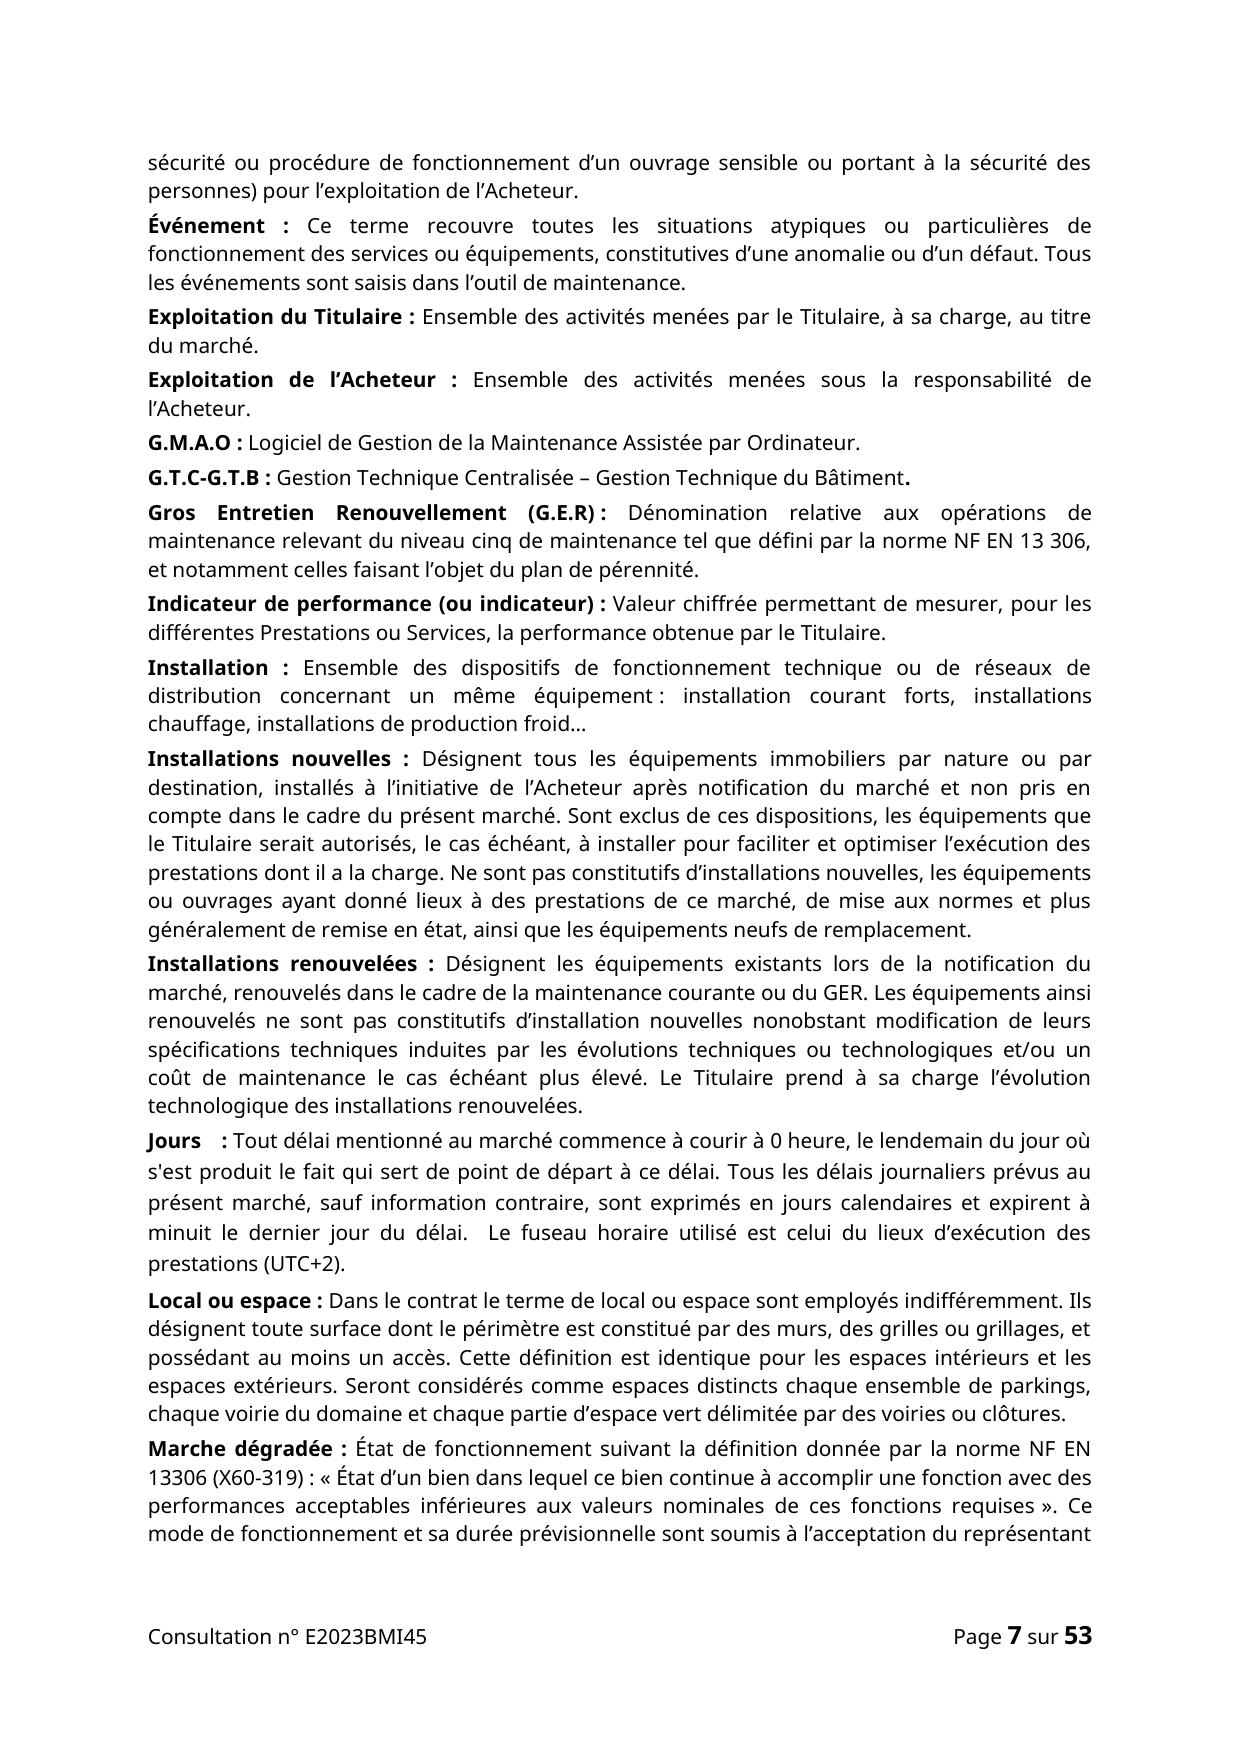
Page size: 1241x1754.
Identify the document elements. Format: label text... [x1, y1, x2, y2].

text Local ou espace : Dans le contrat le terme de local ou espace sont employés indifféremment. Ils désignent toute surface dont le périmètre est constitué par des murs, des grilles ou grillages, et possédant au moins un accès. Cette définition est identique pour les espaces intérieurs et les espaces extérieurs. Seront considérés comme espaces distincts chaque ensemble de parkings, chaque voirie du domaine et chaque partie d’espace vert délimitée par des voiries ou clôtures. [148, 1286, 1093, 1428]
text Installations nouvelles : Désignent tous les équipements immobiliers par nature ou par destination, installés à l’initiative de l’Acheteur après notification du marché et non pris en compte dans le cadre du présent marché. Sont exclus de ces dispositions, les équipements que le Titulaire serait autorisés, le cas échéant, à installer pour faciliter et optimiser l’exécution des prestations dont il a la charge. Ne sont pas constitutifs d’installations nouvelles, les équipements ou ouvrages ayant donné lieux à des prestations de ce marché, de mise aux normes et plus généralement de remise en état, ainsi que les équipements neufs de remplacement. [148, 744, 1093, 943]
text Indicateur de performance (ou indicateur) : Valeur chiffrée permettant de mesurer, pour les différentes Prestations ou Services, la performance obtenue par le Titulaire. [148, 589, 1093, 646]
text Jours : Tout délai mentionné au marché commence à courir à 0 heure, le lendemain du jour où s'est produit le fait qui sert de point de départ à ce délai. Tous les délais journaliers prévus au présent marché, sauf information contraire, sont exprimés en jours calendaires et expirent à minuit le dernier jour du délai. Le fuseau horaire utilisé est celui du lieux d’exécution des prestations (UTC+2). [148, 1126, 1093, 1277]
text Exploitation du Titulaire : Ensemble des activités menées par le Titulaire, à sa charge, au titre du marché. [148, 302, 1093, 359]
text G.T.C-G.T.B : Gestion Technique Centralisée – Gestion Technique du Bâtiment. [148, 463, 1093, 492]
text Exploitation de l’Acheteur : Ensemble des activités menées sous la responsabilité de l’Acheteur. [148, 365, 1093, 422]
text Événement : Ce terme recouvre toutes les situations atypiques ou particulières de fonctionnement des services ou équipements, constitutives d’une anomalie ou d’un défaut. Tous les événements sont saisis dans l’outil de maintenance. [148, 211, 1093, 296]
text G.M.A.O : Logiciel de Gestion de la Maintenance Assistée par Ordinateur. [148, 428, 1093, 457]
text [148, 148, 1093, 204]
text Installation : Ensemble des dispositifs de fonctionnement technique ou de réseaux de distribution concernant un même équipement : installation courant forts, installations chauffage, installations de production froid… [148, 653, 1093, 738]
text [148, 1434, 1093, 1548]
text Gros Entretien Renouvellement (G.E.R) : Dénomination relative aux opérations de maintenance relevant du niveau cinq de maintenance tel que défini par la norme NF EN 13 306, et notamment celles faisant l’objet du plan de pérennité. [148, 498, 1093, 583]
text Installations renouvelées : Désignent les équipements existants lors de la notification du marché, renouvelés dans le cadre de la maintenance courante ou du GER. Les équipements ainsi renouvelés ne sont pas constitutifs d’installation nouvelles nonobstant modification de leurs spécifications techniques induites par les évolutions techniques ou technologiques et/ou un coût de maintenance le cas échéant plus élevé. Le Titulaire prend à sa charge l’évolution technologique des installations renouvelées. [148, 949, 1093, 1120]
